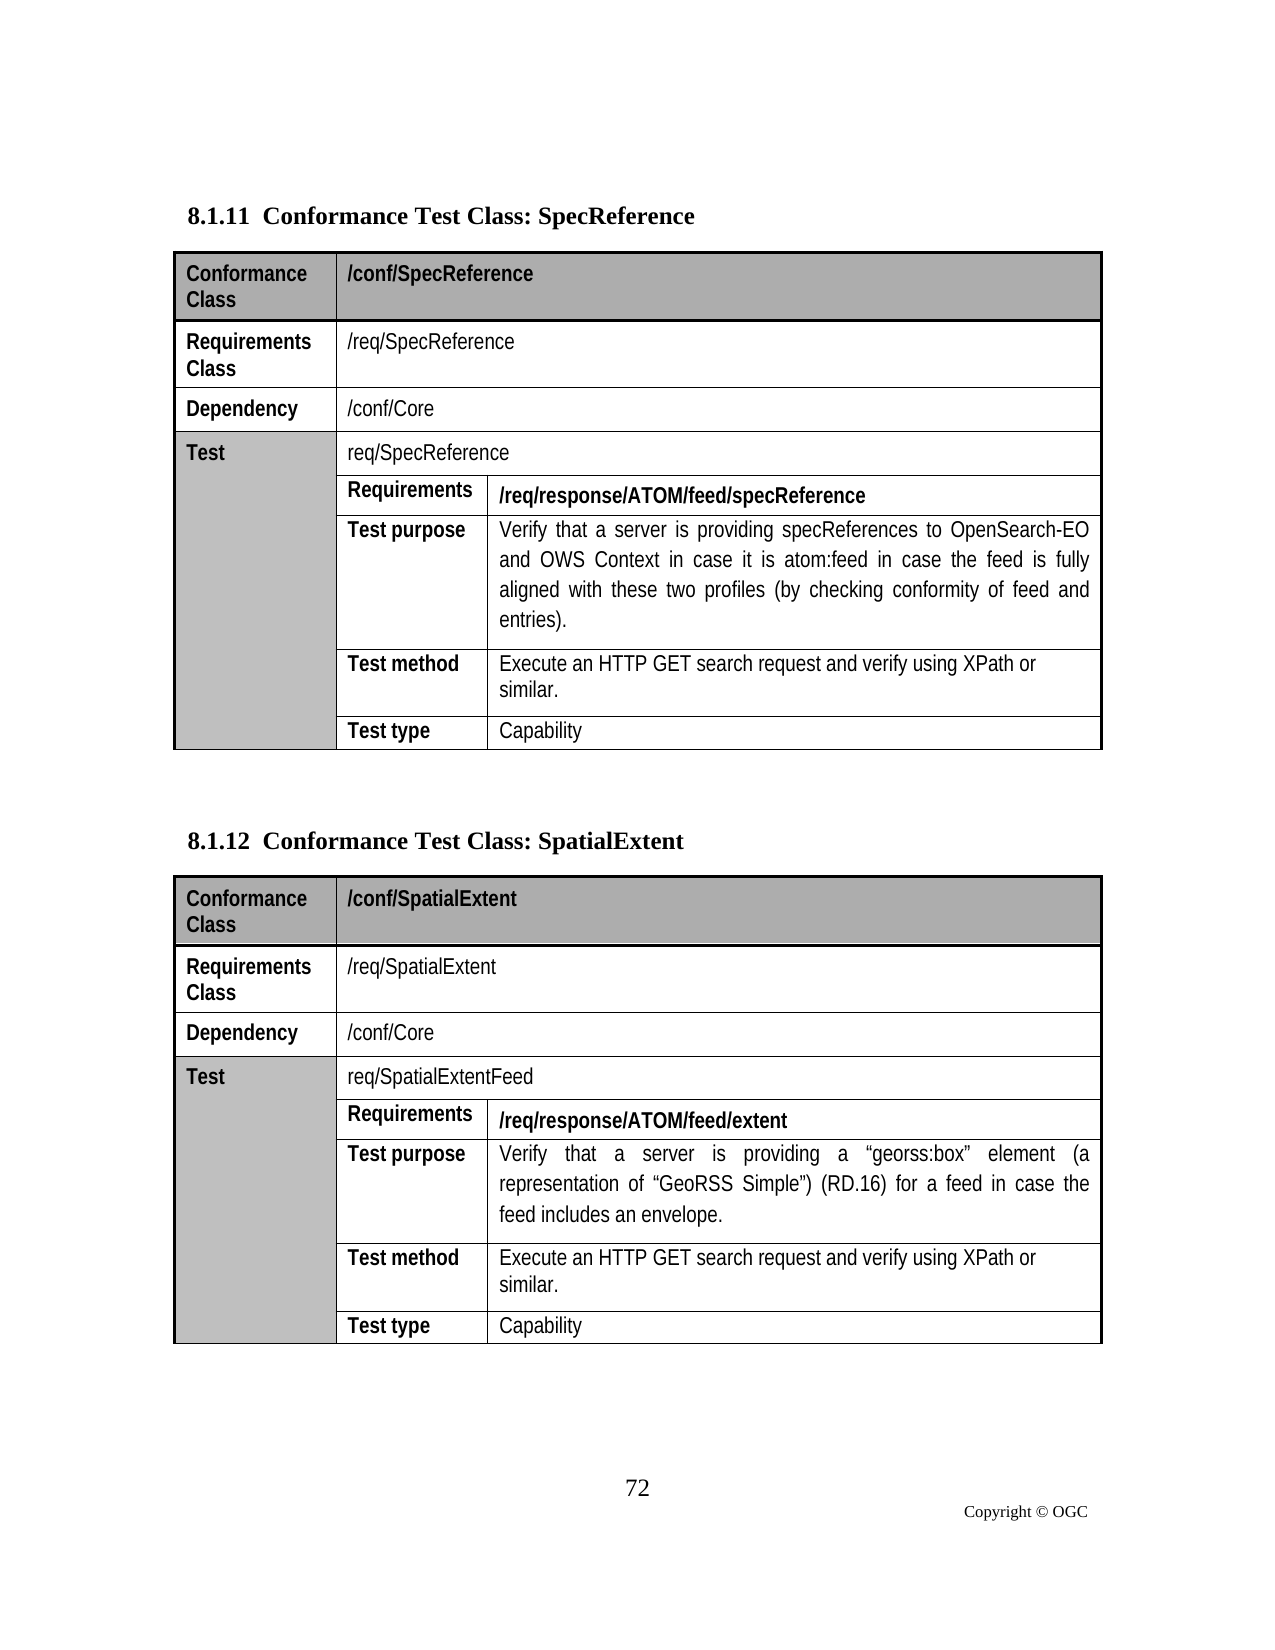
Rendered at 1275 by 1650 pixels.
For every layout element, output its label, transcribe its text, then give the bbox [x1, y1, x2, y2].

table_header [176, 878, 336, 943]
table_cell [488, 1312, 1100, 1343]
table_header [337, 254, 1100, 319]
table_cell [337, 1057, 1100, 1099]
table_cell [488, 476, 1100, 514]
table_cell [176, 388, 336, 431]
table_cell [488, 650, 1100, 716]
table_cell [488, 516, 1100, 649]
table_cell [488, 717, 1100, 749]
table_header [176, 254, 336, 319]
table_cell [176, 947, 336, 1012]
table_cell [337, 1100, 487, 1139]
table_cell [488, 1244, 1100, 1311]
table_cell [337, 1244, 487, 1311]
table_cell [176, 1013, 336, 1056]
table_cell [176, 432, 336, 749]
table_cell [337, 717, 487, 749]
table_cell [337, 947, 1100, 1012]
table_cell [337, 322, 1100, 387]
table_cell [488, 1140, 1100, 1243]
subtitle Conformance Test Class: SpecReference [187, 201, 1087, 230]
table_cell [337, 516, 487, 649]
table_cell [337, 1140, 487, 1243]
subtitle Conformance Test Class: SpatialExtent [187, 826, 1087, 855]
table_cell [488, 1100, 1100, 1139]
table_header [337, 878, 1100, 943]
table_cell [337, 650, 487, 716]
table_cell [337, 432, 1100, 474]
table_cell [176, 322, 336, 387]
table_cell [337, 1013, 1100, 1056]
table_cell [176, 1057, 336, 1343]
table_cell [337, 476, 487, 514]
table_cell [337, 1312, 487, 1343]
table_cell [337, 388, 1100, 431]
